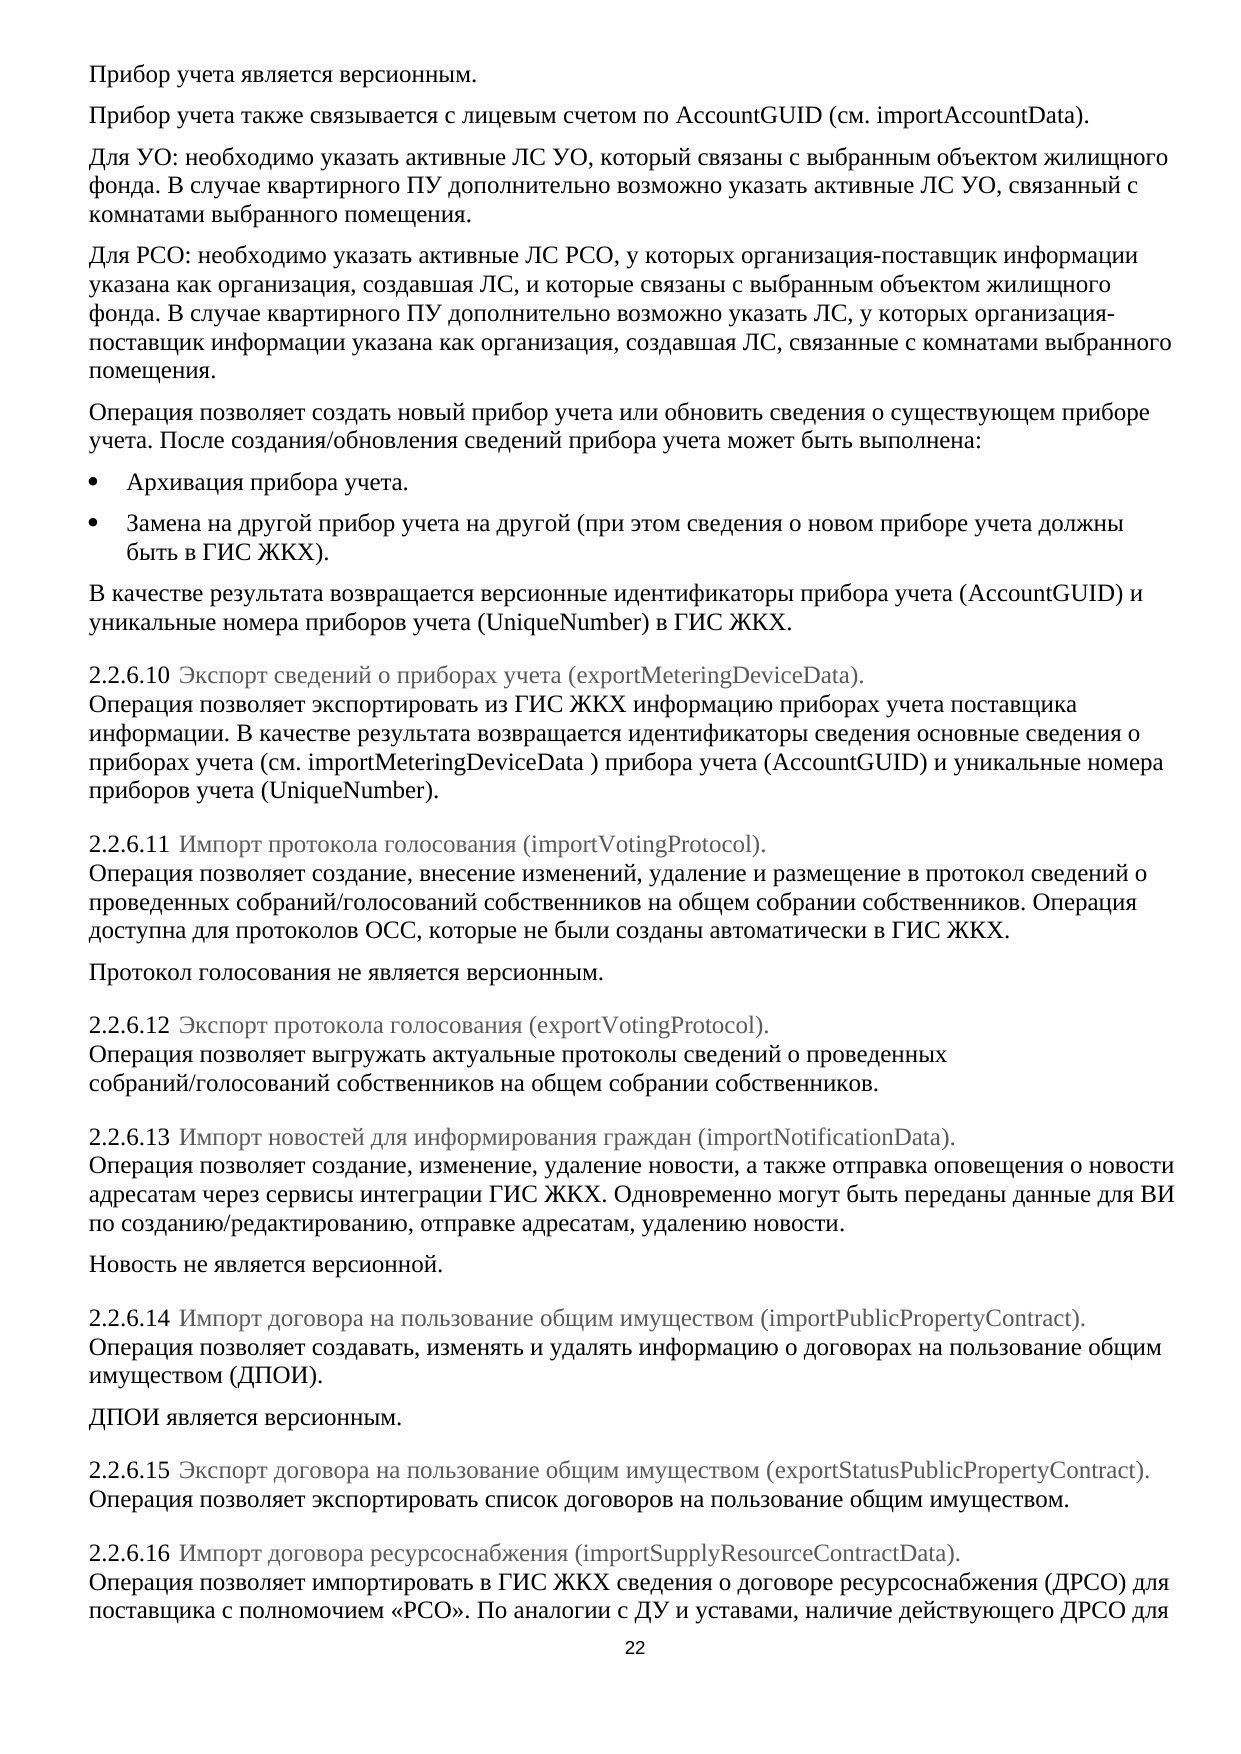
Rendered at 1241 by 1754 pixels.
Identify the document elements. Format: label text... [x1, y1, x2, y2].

subtitle Экспорт протокола голосования (exportVotingProtocol). [89, 1010, 1181, 1039]
list Замена на другой прибор учета на другой (при этом сведения о новом приборе учета должны быть в ГИС ЖКХ). [89, 508, 1181, 565]
subtitle Экспорт договора на пользование общим имуществом (exportStatusPublicPropertyContract). [89, 1455, 1181, 1484]
text Прибор учета также связывается с лицевым счетом по AccountGUID (см. importAccountData). [89, 100, 1181, 129]
text Операция позволяет экспортировать из ГИС ЖКХ информацию приборах учета поставщика информации. В качестве результата возвращается идентификаторы сведения основные сведения о приборах учета (см. importMeteringDeviceData ) прибора учета (AccountGUID) и уникальные номера приборов учета (UniqueNumber). [89, 689, 1181, 804]
text Операция позволяет создавать, изменять и удалять информацию о договорах на пользование общим имуществом (ДПОИ). [89, 1332, 1181, 1389]
subtitle Импорт договора ресурсоснабжения (importSupplyResourceContractData). [89, 1538, 1181, 1567]
text Для УО: необходимо указать активные ЛС УО, который связаны с выбранным объектом жилищного фонда. В случае квартирного ПУ дополнительно возможно указать активные ЛС УО, связанный с комнатами выбранного помещения. [89, 142, 1181, 228]
text Операция позволяет экспортировать список договоров на пользование общим имуществом. [89, 1484, 1181, 1513]
subtitle Импорт протокола голосования (importVotingProtocol). [89, 829, 1181, 858]
text Протокол голосования не является версионным. [89, 957, 1181, 985]
list Архивация прибора учета. [89, 467, 1181, 495]
text ДПОИ является версионным. [89, 1402, 1181, 1430]
subtitle Импорт новостей для информирования граждан (importNotificationData). [89, 1122, 1181, 1150]
text Операция позволяет создать новый прибор учета или обновить сведения о существующем приборе учета. После создания/обновления сведений прибора учета может быть выполнена: [89, 397, 1181, 454]
text Для РСО: необходимо указать активные ЛС РСО, у которых организация-поставщик информации указана как организация, создавшая ЛС, и которые связаны с выбранным объектом жилищного фонда. В случае квартирного ПУ дополнительно возможно указать ЛС, у которых организация-поставщик информации указана как организация, создавшая ЛС, связанные с комнатами выбранного помещения. [89, 240, 1181, 384]
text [89, 1567, 1181, 1624]
text Новость не является версионной. [89, 1249, 1181, 1278]
subtitle Экспорт сведений о приборах учета (exportMeteringDeviceData). [89, 660, 1181, 689]
text Операция позволяет создание, изменение, удаление новости, а также отправка оповещения о новости адресатам через сервисы интеграции ГИС ЖКХ. Одновременно могут быть переданы данные для ВИ по созданию/редактированию, отправке адресатам, удалению новости. [89, 1150, 1181, 1237]
text Прибор учета является версионным. [89, 59, 1181, 88]
subtitle Импорт договора на пользование общим имуществом (importPublicPropertyContract). [89, 1303, 1181, 1332]
text Операция позволяет выгружать актуальные протоколы сведений о проведенных собраний/голосований собственников на общем собрании собственников. [89, 1039, 1181, 1097]
text В качестве результата возвращается версионные идентификаторы прибора учета (AccountGUID) и уникальные номера приборов учета (UniqueNumber) в ГИС ЖКХ. [89, 578, 1181, 635]
text Операция позволяет создание, внесение изменений, удаление и размещение в протокол сведений о проведенных собраний/голосований собственников на общем собрании собственников. Операция доступна для протоколов ОСС, которые не были созданы автоматически в ГИС ЖКХ. [89, 858, 1181, 944]
